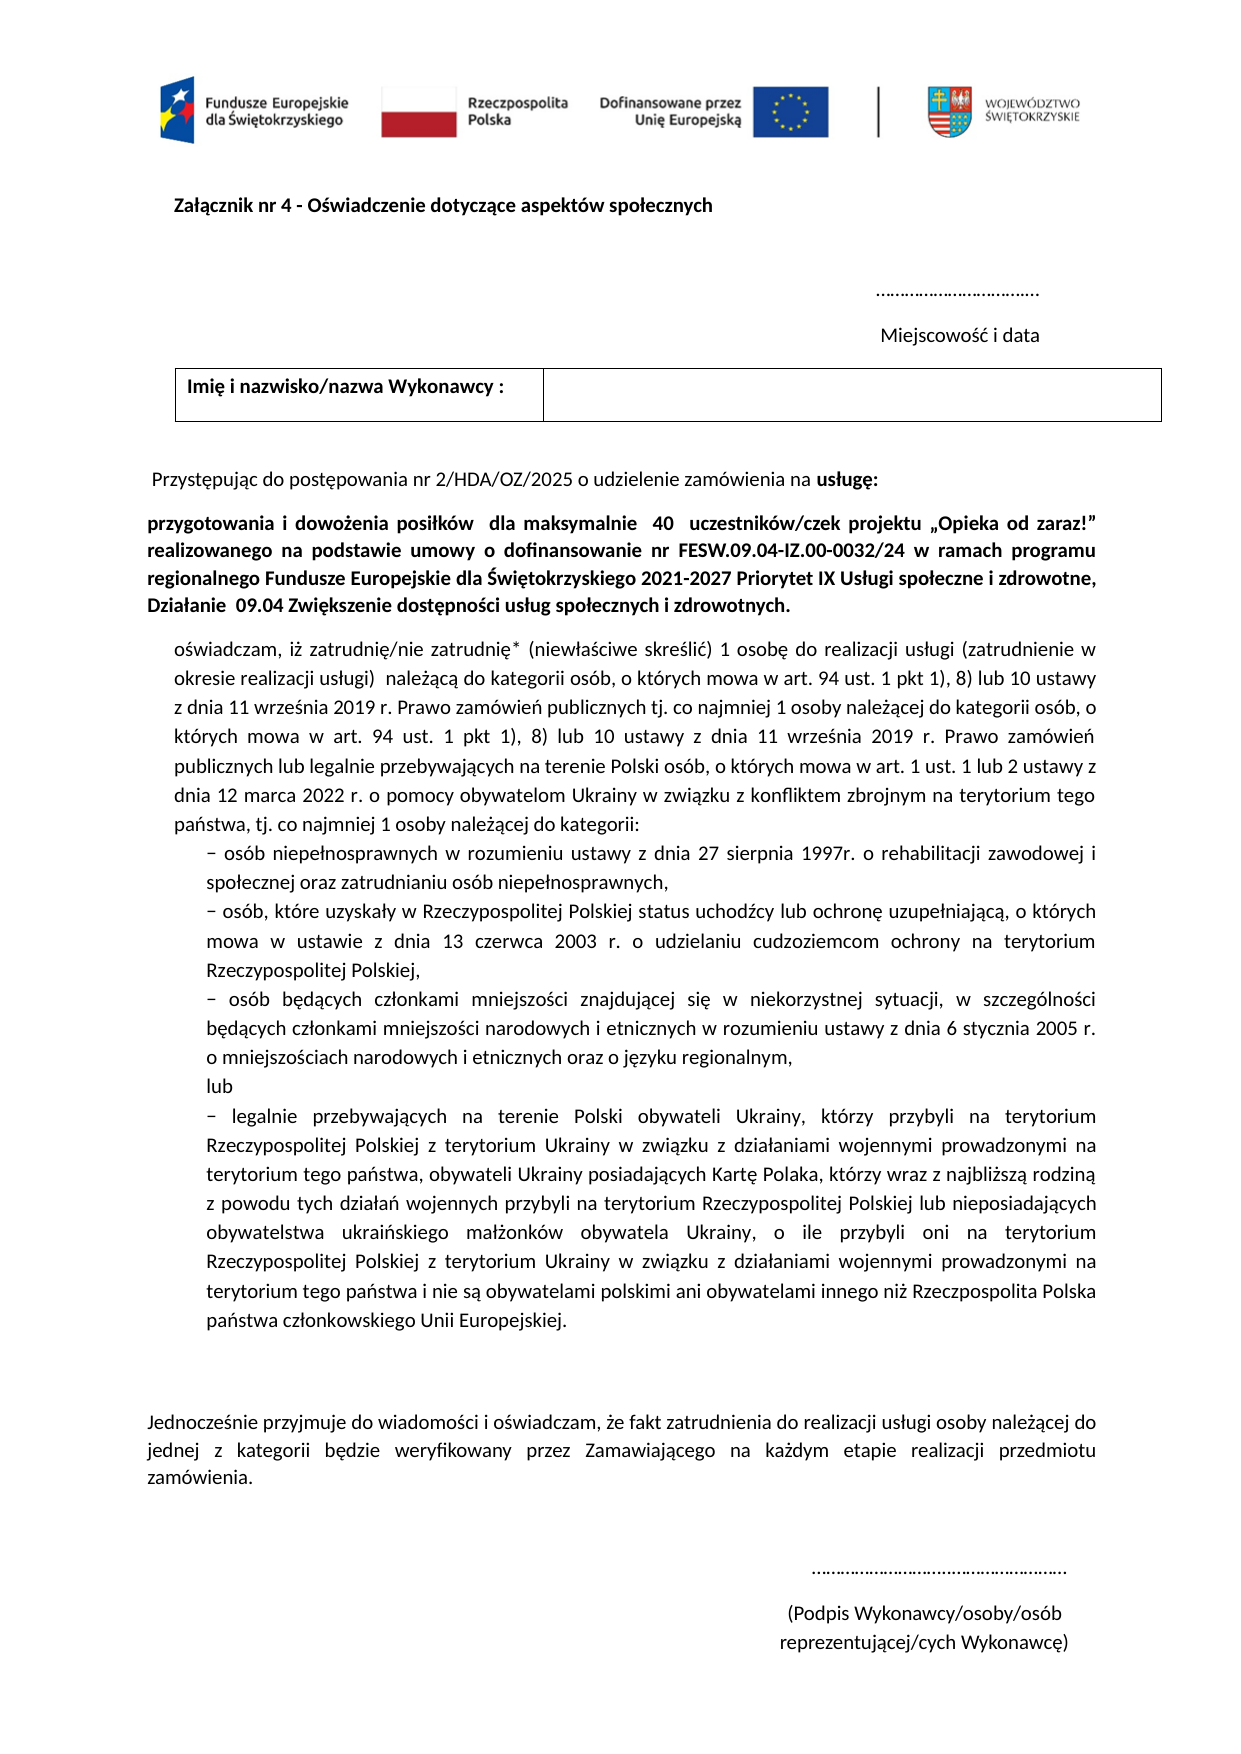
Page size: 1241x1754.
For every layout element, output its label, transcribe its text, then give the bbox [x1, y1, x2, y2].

text − osób, które uzyskały w Rzeczypospolitej Polskiej status uchodźcy lub ochronę uzupełniającą, o których mowa w ustawie z dnia 13 czerwca 2003 r. o udzielaniu cudzoziemcom ochrony na terytorium Rzeczypospolitej Polskiej, [206, 899, 1098, 982]
table_header Imię i nazwisko/nazwa Wykonawcy : [176, 369, 543, 421]
text oświadczam, iż zatrudnię/nie zatrudnię* (niewłaściwe skreślić) 1 osobę do realizacji usługi (zatrudnienie w okresie realizacji usługi) należącą do kategorii osób, o których mowa w art. 94 ust. 1 pkt 1), 8) lub 10 ustawy z dnia 11 września 2019 r. Prawo zamówień publicznych tj. co najmniej 1 osoby należącej do kategorii osób, o których mowa w art. 94 ust. 1 pkt 1), 8) lub 10 ustawy z dnia 11 września 2019 r. Prawo zamówień publicznych lub legalnie przebywających na terenie Polski osób, o których mowa w art. 1 ust. 1 lub 2 ustawy z dnia 12 marca 2022 r. o pomocy obywatelom Ukrainy w związku z konfliktem zbrojnym na terytorium tego państwa, tj. co najmniej 1 osoby należącej do kategorii: [174, 636, 1098, 837]
text Przystępując do postępowania nr 2/HDA/OZ/2025 o udzielenie zamówienia na usługę: [147, 466, 1098, 491]
text − osób będących członkami mniejszości znajdującej się w niekorzystnej sytuacji, w szczególności będących członkami mniejszości narodowych i etnicznych w rozumieniu ustawy z dnia 6 stycznia 2005 r. o mniejszościach narodowych i etnicznych oraz o języku regionalnym, [206, 986, 1098, 1070]
table_header [544, 369, 1161, 421]
text ………………………..…………………… [812, 1554, 1098, 1580]
text przygotowania i dowożenia posiłków dla maksymalnie 40 uczestników/czek projektu „Opieka od zaraz!” realizowanego na podstawie umowy o dofinansowanie nr FESW.09.04-IZ.00-0032/24 w ramach programu regionalnego Fundusze Europejskie dla Świętokrzyskiego 2021-2027 Priorytet IX Usługi społeczne i zdrowotne, Działanie 09.04 Zwiększenie dostępności usług społecznych i zdrowotnych. [147, 510, 1098, 618]
text Miejscowość i data [880, 322, 1040, 347]
picture [147, 73, 1093, 147]
text Załącznik nr 4 - Oświadczenie dotyczące aspektów społecznych [174, 192, 1098, 218]
text − osób niepełnosprawnych w rozumieniu ustawy z dnia 27 sierpnia 1997r. o rehabilitacji zawodowej i społecznej oraz zatrudnianiu osób niepełnosprawnych, [206, 840, 1098, 895]
text − legalnie przebywających na terenie Polski obywateli Ukrainy, którzy przybyli na terytorium Rzeczypospolitej Polskiej z terytorium Ukrainy w związku z działaniami wojennymi prowadzonymi na terytorium tego państwa, obywateli Ukrainy posiadających Kartę Polaka, którzy wraz z najbliższą rodziną z powodu tych działań wojennych przybyli na terytorium Rzeczypospolitej Polskiej lub nieposiadających obywatelstwa ukraińskiego małżonków obywatela Ukrainy, o ile przybyli oni na terytorium Rzeczypospolitej Polskiej z terytorium Ukrainy w związku z działaniami wojennymi prowadzonymi na terytorium tego państwa i nie są obywatelami polskimi ani obywatelami innego niż Rzeczpospolita Polska państwa członkowskiego Unii Europejskiej. [206, 1103, 1098, 1332]
text ………………………….… [875, 276, 1040, 302]
text Jednocześnie przyjmuje do wiadomości i oświadczam, że fakt zatrudnienia do realizacji usługi osoby należącej do jednej z kategorii będzie weryfikowany przez Zamawiającego na każdym etapie realizacji przedmiotu zamówienia. [147, 1409, 1098, 1490]
text lub [206, 1074, 1098, 1099]
text (Podpis Wykonawcy/osoby/osób reprezentującej/cych Wykonawcę) [762, 1600, 1086, 1655]
